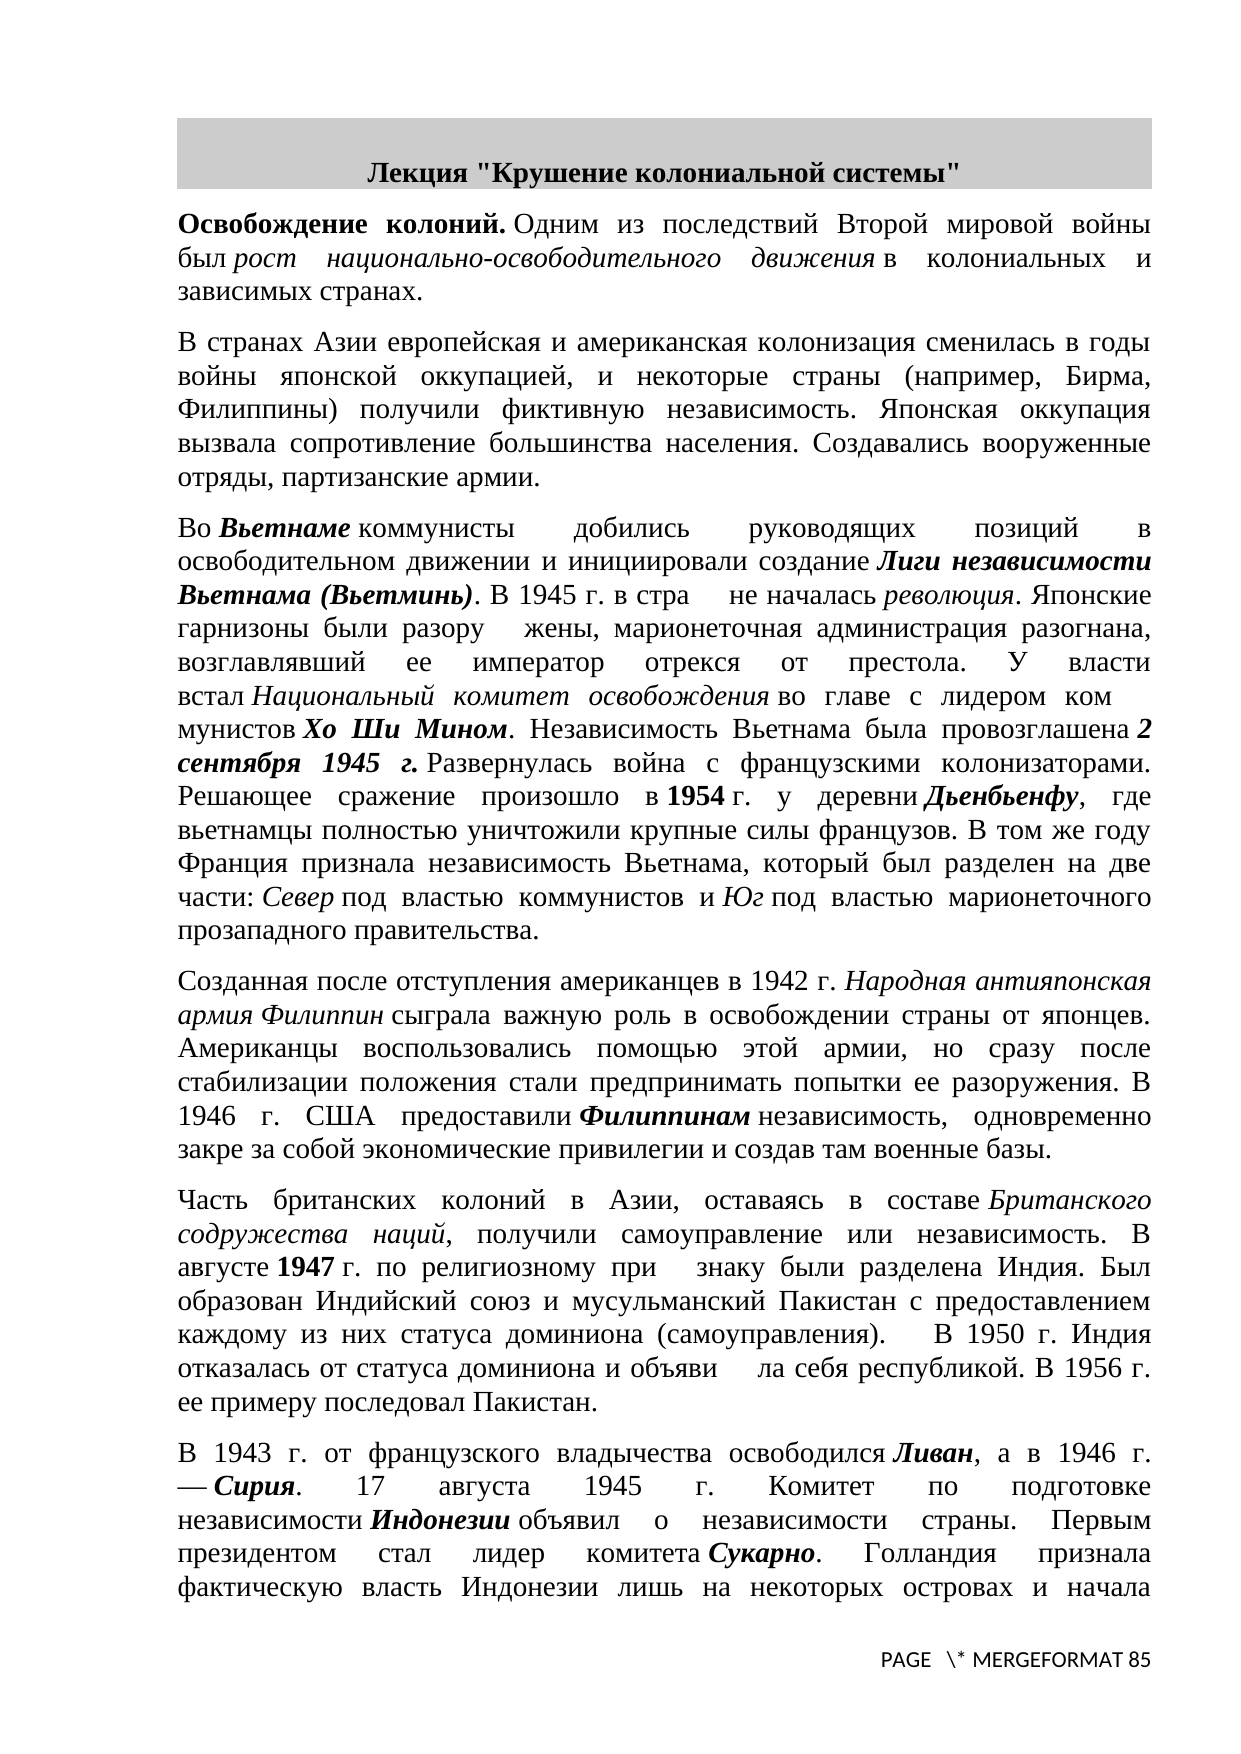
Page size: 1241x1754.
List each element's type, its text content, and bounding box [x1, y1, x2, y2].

text Освобождение колоний. Одним из последствий Второй мировой войны был рост национально-освободительного движения в колониальных и зависимых странах. [177, 206, 1152, 307]
text Во Вьетнаме коммунисты добились руководящих позиций в освободительном движении и инициировали создание Лиги независимости Вьетнама (Вьетминь). В 1945 г. в стране началась революция. Японские гарнизоны были разоружены, марионеточная администрация разогнана, возглавлявший ее император отрекся от престола. У власти встал Национальный комитет освобождения во главе с лидером коммунистов Хо Ши Мином. Независимость Вьетнама была провозглашена 2 сентября 1945 г. Развернулась война с французскими колонизаторами. Решающее сражение произошло в 1954 г. у деревни Дьенбьенфу, где вьетнамцы полностью уничтожили крупные силы французов. В том же году Франция признала независимость Вьетнама, который был разделен на две части: Север под властью коммунистов и Юг под властью марионеточного прозападного правительства. [177, 510, 1152, 946]
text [177, 1435, 1152, 1602]
text Созданная после отступления американцев в 1942 г. Народная антияпонская армия Филиппин сыграла важную роль в освобождении страны от японцев. Американцы воспользовались помощью этой армии, но сразу после стабилизации положения стали предпринимать попытки ее разоружения. В 1946 г. США предоставили Филиппинам независимость, одновременно закре за собой экономические привилегии и создав там военные базы. [177, 963, 1152, 1165]
subtitle Лекция "Крушение колониальной системы" [177, 118, 1152, 189]
text В странах Азии европейская и американская колонизация сменилась в годы войны японской оккупацией, и некоторые страны (например, Бирма, Филиппины) получили фиктивную независимость. Японская оккупация вызвала сопротивление большинства населения. Создавались вооруженные отряды, партизанские армии. [177, 324, 1152, 492]
text Часть британских колоний в Азии, оставаясь в составе Британского содружества наций, получили самоуправление или независимость. В августе 1947 г. по религиозному признаку были разделена Индия. Был образован Индийский союз и мусульманский Пакистан с предоставлением каждому из них статуса доминиона (самоуправления). В 1950 г. Индия отказалась от статуса доминиона и объявила себя республикой. В 1956 г. ее примеру последовал Пакистан. [177, 1182, 1152, 1417]
